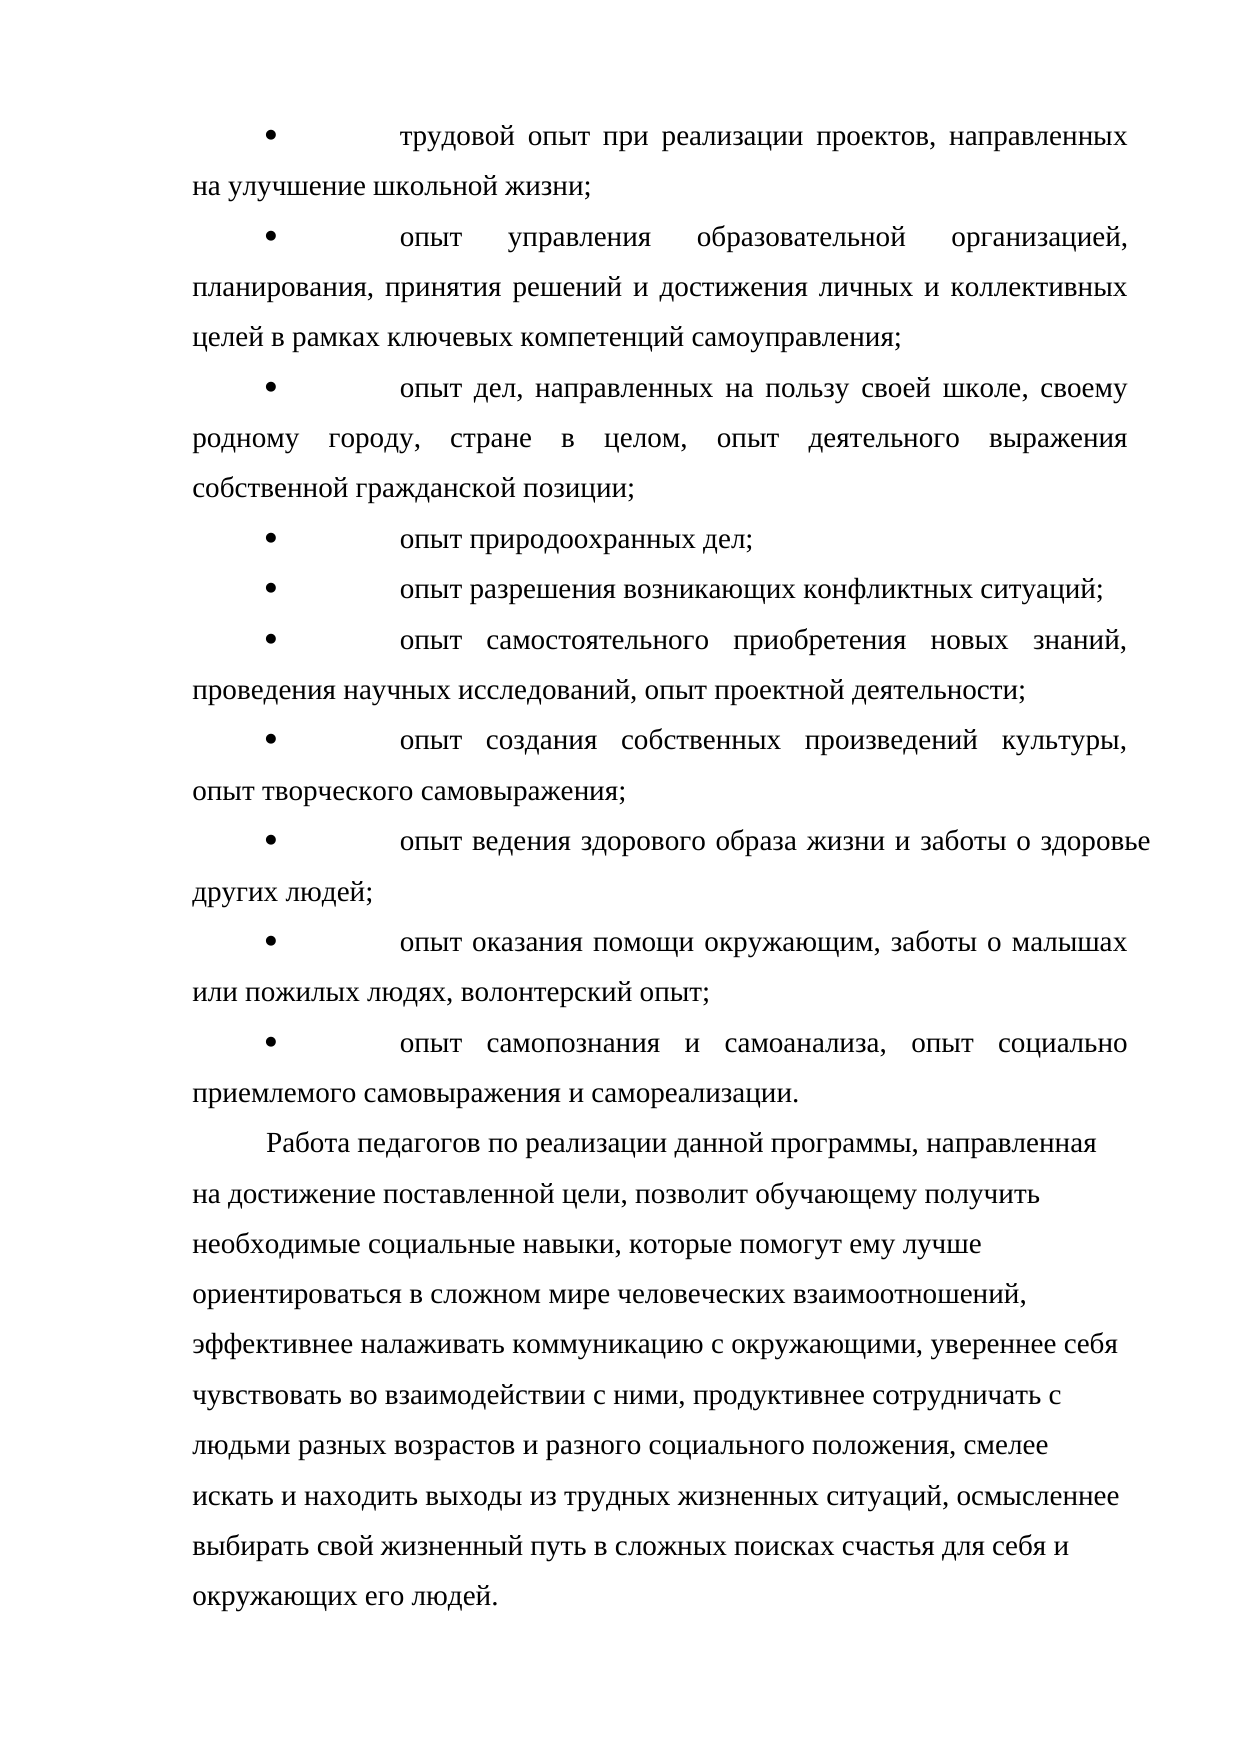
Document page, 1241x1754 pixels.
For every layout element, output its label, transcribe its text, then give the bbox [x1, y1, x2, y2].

list опыт оказания помощи окружающим, заботы о малышах или пожилых людях, волонтерский опыт; [192, 924, 1128, 1008]
list Работа педагогов по реализации данной программы, направленная на достижение поставленной цели, позволит обучающему получить необходимые социальные навыки, которые помогут ему лучше ориентироваться в сложном мире человеческих взаимоотношений, эффективнее налаживать коммуникацию с окружающими, увереннее себя чувствовать во взаимодействии с ними, продуктивнее сотрудничать с людьми разных возрастов и разного социального положения, смелее искать и находить выходы из трудных жизненных ситуаций, осмысленнее выбирать свой жизненный путь в сложных поисках счастья для себя и окружающих его людей. [192, 1125, 1128, 1612]
list опыт ведения здорового образа жизни и заботы о здоровье других людей; [192, 823, 1152, 907]
list опыт самопознания и самоанализа, опыт социально приемлемого самовыражения и самореализации. [192, 1025, 1128, 1109]
list трудовой опыт при реализации проектов, направленных на улучшение школьной жизни; [192, 118, 1128, 202]
list опыт природоохранных дел; [192, 521, 1152, 554]
list опыт дел, направленных на пользу своей школе, своему родному городу, стране в целом, опыт деятельного выражения собственной гражданской позиции; [192, 370, 1128, 504]
list опыт создания собственных произведений культуры, опыт творческого самовыражения; [192, 722, 1127, 806]
list опыт управления образовательной организацией, планирования, принятия решений и достижения личных и коллективных целей в рамках ключевых компетенций самоуправления; [192, 219, 1128, 353]
list опыт разрешения возникающих конфликтных ситуаций; [192, 571, 1152, 605]
list опыт самостоятельного приобретения новых знаний, проведения научных исследований, опыт проектной деятельности; [192, 622, 1127, 706]
